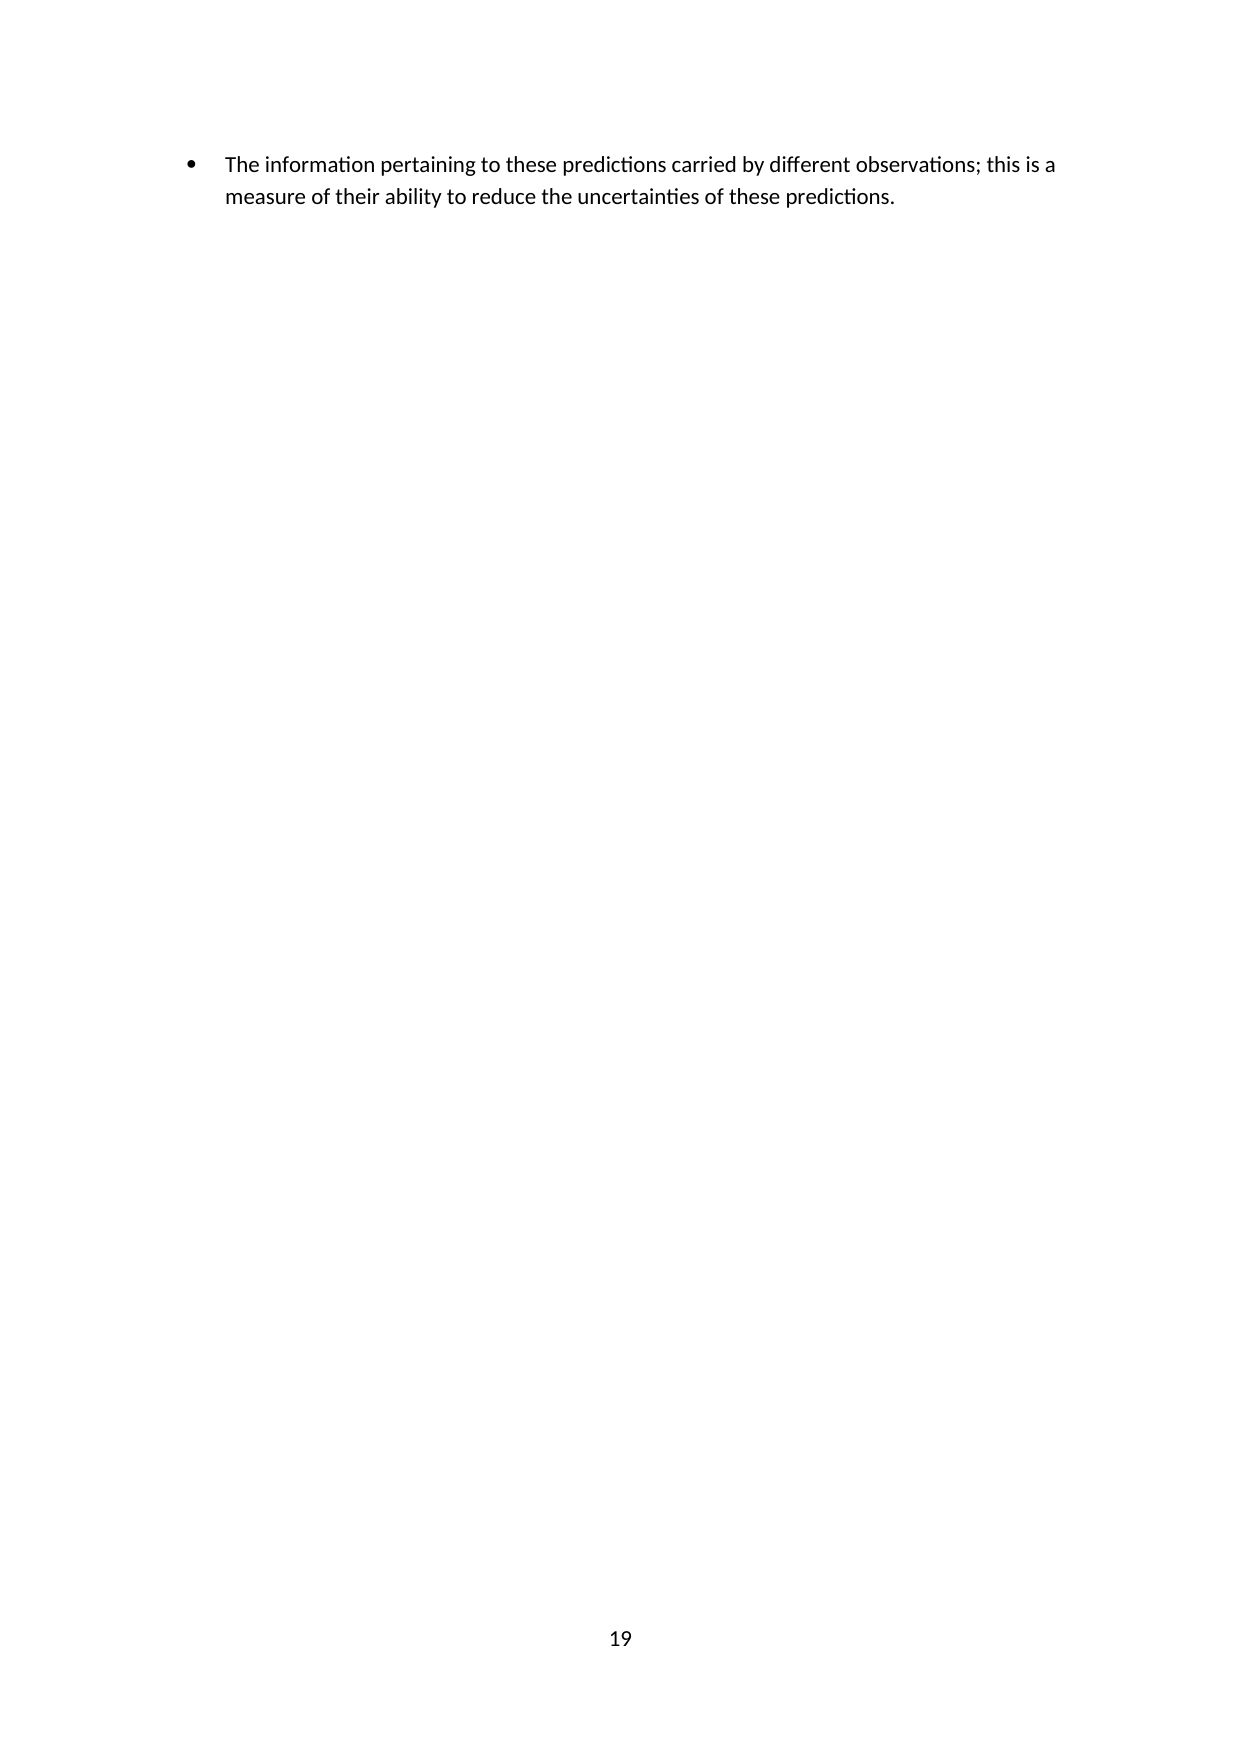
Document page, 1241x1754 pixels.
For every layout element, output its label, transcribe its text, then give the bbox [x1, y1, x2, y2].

list The information pertaining to these predictions carried by different observations; this is a measure of their ability to reduce the uncertainties of these predictions. [187, 150, 1090, 210]
